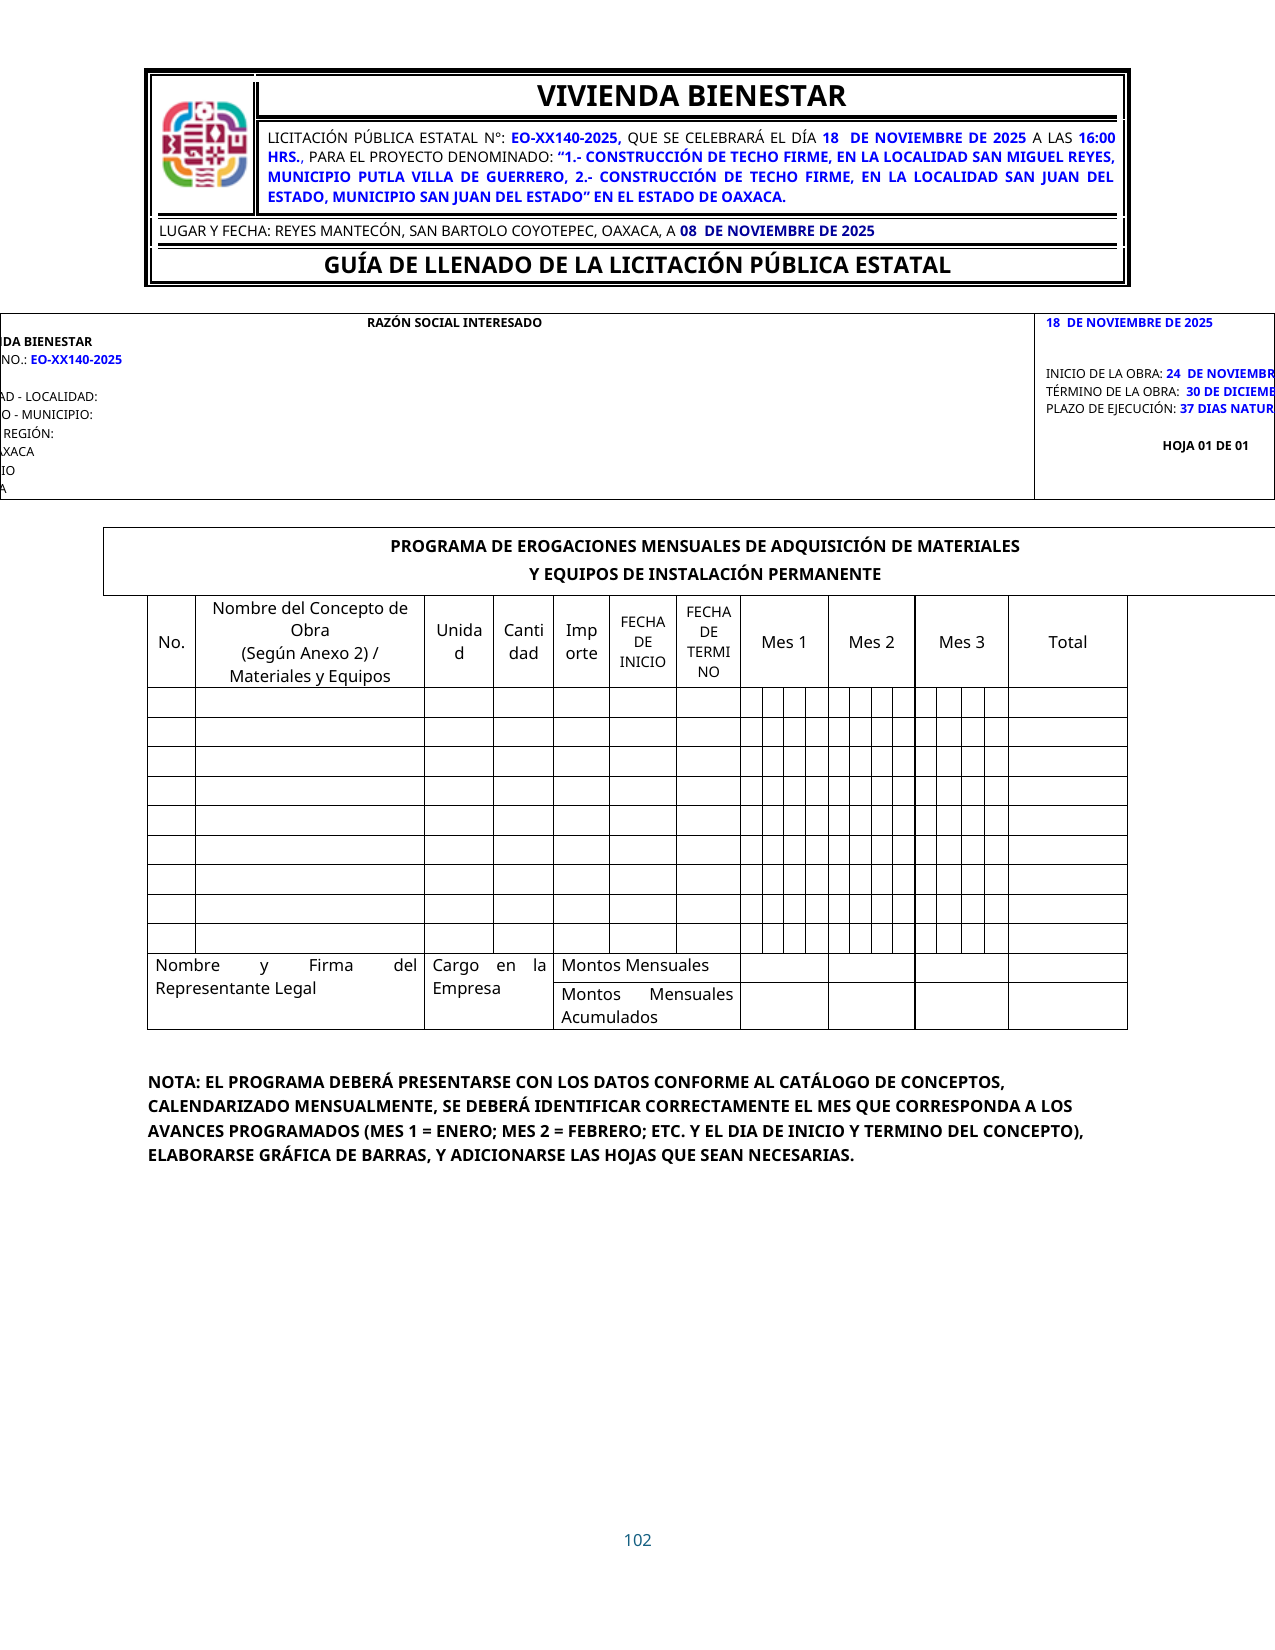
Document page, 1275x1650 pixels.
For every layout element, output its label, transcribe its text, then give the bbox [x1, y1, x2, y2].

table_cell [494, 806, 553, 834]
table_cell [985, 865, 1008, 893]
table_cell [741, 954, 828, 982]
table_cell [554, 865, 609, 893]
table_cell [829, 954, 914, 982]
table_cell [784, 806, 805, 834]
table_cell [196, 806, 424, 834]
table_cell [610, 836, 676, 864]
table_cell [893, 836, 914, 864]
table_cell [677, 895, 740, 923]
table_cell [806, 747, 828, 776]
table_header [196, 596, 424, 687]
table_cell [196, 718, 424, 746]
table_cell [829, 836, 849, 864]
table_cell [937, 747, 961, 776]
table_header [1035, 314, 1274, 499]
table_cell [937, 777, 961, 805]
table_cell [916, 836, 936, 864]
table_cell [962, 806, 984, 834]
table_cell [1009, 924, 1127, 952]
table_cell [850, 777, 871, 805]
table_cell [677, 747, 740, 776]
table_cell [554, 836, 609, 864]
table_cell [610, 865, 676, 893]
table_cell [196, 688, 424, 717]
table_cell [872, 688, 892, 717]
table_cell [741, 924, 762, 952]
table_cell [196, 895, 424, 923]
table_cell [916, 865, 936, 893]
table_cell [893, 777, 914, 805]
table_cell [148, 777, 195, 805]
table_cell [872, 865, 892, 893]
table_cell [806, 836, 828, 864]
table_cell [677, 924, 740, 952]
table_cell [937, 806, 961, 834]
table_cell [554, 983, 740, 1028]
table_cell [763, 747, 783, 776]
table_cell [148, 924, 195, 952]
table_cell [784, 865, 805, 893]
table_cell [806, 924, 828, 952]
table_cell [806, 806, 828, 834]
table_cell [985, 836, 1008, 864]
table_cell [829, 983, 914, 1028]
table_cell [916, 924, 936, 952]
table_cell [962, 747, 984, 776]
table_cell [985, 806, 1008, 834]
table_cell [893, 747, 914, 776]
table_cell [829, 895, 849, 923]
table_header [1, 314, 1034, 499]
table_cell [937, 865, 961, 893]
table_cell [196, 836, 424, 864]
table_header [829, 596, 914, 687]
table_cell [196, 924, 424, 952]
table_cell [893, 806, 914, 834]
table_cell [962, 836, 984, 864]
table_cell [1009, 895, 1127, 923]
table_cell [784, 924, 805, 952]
picture [152, 94, 253, 193]
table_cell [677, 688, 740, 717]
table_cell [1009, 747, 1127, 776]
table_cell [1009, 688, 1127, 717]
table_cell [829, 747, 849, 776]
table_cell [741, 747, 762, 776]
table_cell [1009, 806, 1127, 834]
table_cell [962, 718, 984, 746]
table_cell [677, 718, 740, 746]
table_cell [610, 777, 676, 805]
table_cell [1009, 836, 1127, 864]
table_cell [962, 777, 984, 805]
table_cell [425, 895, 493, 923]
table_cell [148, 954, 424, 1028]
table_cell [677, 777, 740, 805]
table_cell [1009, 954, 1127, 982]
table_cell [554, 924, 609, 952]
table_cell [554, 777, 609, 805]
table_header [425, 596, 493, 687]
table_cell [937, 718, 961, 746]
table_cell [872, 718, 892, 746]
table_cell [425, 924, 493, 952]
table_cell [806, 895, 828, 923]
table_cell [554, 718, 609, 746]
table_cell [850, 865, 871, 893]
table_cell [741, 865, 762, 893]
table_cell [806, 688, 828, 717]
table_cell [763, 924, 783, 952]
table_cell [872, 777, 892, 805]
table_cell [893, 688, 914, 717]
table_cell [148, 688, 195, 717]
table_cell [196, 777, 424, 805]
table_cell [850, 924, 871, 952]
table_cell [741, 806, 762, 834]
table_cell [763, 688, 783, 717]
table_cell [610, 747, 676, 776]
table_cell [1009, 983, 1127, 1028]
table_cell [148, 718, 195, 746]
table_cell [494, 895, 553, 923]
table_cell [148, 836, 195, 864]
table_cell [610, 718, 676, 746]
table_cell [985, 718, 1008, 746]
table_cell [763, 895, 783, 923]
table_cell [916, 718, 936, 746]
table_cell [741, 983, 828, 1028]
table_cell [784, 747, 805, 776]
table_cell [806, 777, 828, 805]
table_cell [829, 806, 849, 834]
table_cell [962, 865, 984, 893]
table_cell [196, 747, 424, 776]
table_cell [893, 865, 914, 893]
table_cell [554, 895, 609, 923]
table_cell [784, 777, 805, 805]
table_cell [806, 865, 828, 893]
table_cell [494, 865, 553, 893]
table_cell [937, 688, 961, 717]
text NOTA: EL PROGRAMA DEBERÁ PRESENTARSE CON LOS DATOS CONFORME AL CATÁLOGO DE CONCEPTOS, CALENDARIZADO MENSUALMENTE, SE DEBERÁ IDENTIFICAR CORRECTAMENTE EL MES QUE CORRESPONDA A LOS AVANCES PROGRAMADOS (MES 1 = ENERO; MES 2 = FEBRERO; ETC. Y EL DIA DE INICIO Y TERMINO DEL CONCEPTO), ELABORARSE GRÁFICA DE BARRAS, Y ADICIONARSE LAS HOJAS QUE SEAN NECESARIAS. [148, 1071, 1127, 1167]
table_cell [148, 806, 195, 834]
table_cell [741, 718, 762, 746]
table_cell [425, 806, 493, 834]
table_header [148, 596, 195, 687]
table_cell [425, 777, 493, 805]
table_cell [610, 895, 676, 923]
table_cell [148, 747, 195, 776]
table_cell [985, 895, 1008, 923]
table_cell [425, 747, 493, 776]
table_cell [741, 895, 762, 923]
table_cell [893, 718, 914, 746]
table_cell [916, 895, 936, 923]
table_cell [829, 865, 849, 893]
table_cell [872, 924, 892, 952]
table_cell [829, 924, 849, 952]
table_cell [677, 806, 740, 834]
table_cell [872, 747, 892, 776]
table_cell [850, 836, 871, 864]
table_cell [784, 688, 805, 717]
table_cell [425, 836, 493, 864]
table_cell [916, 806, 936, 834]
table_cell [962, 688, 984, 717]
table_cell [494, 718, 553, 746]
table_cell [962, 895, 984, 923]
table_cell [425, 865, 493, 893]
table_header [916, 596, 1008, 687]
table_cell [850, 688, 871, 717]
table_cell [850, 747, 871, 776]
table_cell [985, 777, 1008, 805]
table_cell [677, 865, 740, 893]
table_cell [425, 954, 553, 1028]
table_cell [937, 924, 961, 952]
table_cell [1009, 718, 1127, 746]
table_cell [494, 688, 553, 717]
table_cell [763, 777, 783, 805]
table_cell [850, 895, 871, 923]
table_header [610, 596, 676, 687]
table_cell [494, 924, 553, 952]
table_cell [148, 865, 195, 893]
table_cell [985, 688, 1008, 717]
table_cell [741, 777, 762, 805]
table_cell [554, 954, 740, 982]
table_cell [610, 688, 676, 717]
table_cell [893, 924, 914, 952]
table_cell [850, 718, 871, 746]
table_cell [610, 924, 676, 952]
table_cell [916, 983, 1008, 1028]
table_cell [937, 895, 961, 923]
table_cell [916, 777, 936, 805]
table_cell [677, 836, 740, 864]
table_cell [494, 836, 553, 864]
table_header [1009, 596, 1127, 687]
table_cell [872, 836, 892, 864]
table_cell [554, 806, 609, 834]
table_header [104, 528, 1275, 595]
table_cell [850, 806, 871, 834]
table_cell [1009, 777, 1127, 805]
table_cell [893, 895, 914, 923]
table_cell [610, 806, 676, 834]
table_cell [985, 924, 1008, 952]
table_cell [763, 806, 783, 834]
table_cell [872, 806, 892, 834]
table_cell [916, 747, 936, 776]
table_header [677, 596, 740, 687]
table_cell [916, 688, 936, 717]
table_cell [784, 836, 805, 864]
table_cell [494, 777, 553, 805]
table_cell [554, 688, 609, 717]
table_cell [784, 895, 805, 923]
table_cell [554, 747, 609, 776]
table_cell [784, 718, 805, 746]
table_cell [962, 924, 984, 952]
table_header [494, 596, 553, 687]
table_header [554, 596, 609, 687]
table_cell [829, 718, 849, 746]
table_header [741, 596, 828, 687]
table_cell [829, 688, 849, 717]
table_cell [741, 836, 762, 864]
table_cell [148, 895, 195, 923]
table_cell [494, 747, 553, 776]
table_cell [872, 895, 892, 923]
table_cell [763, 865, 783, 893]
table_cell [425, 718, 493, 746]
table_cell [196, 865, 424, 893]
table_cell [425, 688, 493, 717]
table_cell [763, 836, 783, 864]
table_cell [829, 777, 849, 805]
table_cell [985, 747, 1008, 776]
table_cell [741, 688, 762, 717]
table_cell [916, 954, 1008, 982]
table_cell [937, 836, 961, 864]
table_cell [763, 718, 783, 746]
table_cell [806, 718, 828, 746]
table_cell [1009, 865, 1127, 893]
